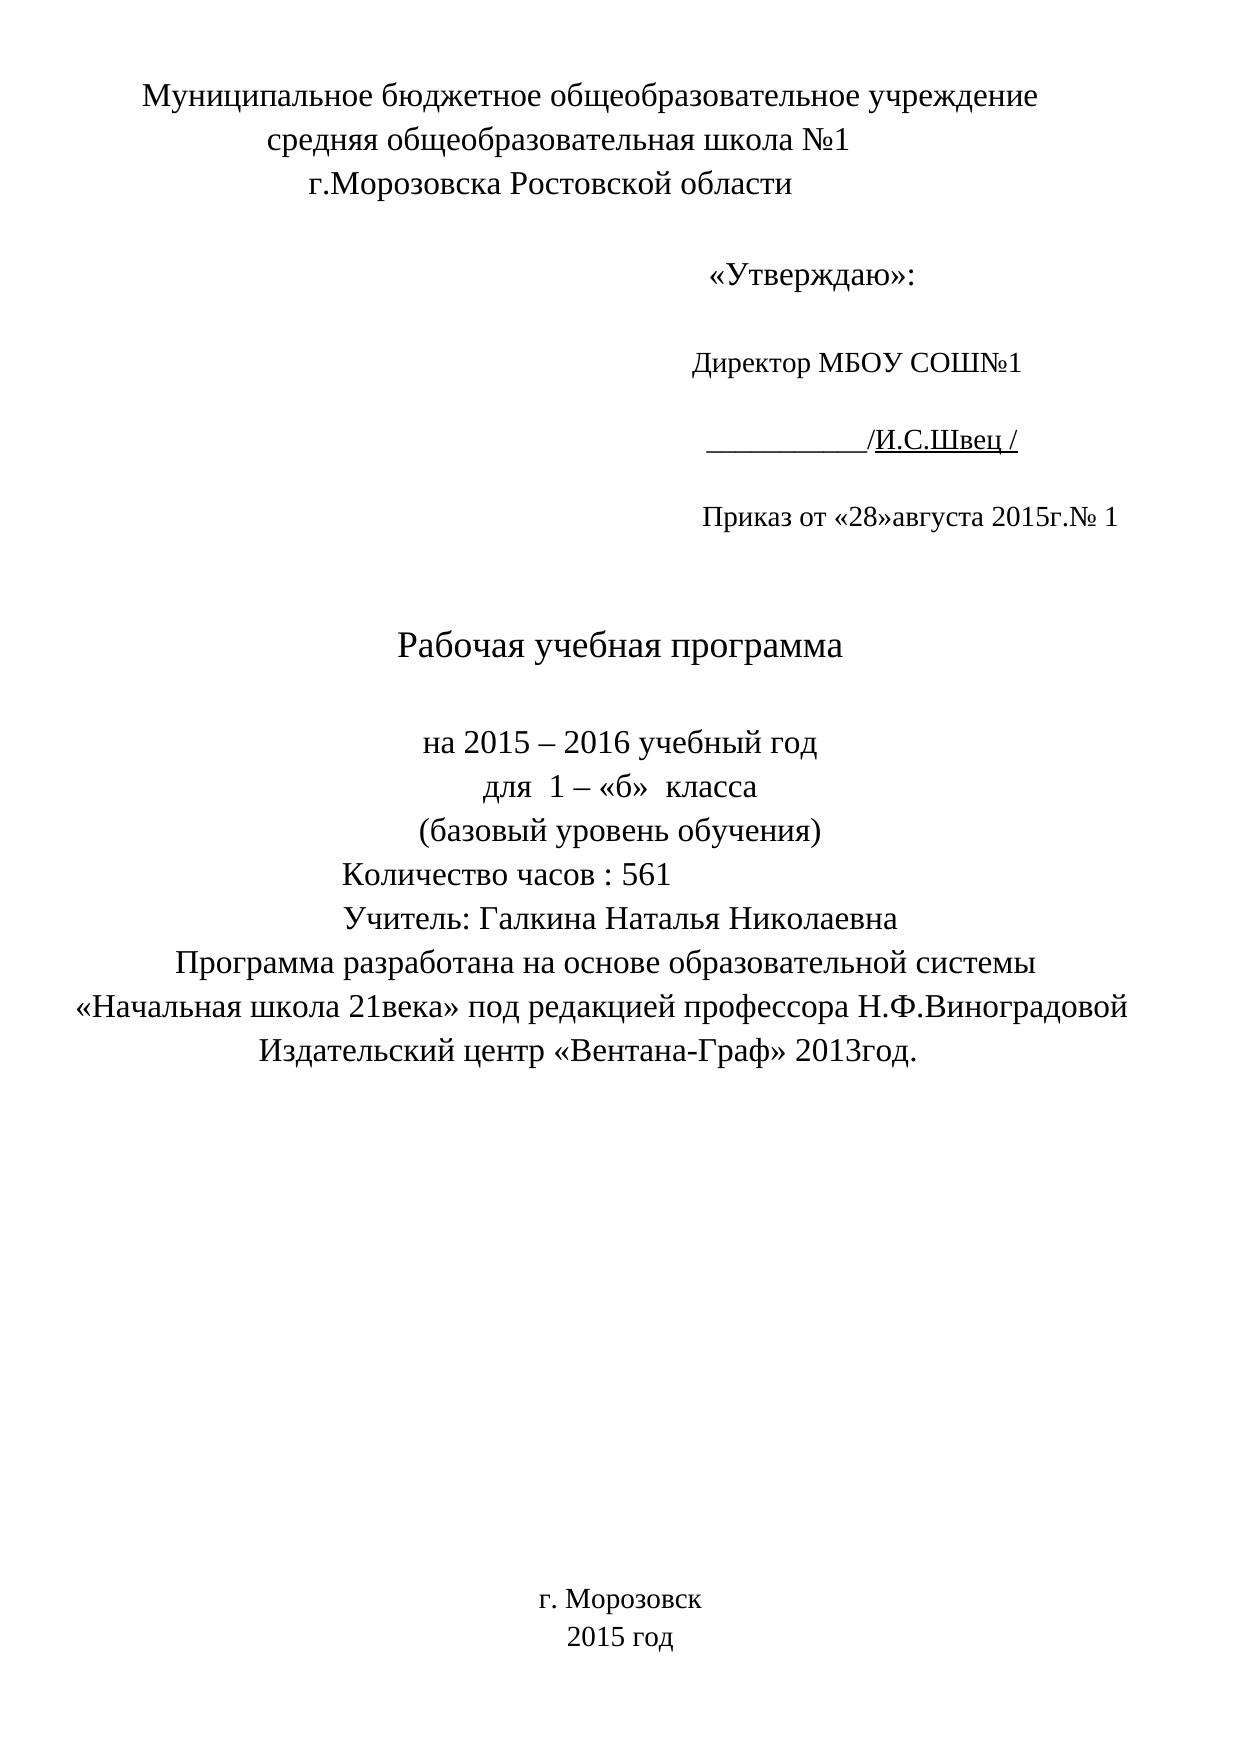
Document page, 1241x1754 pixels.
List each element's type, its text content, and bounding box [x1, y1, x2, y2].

text Муниципальное бюджетное общеобразовательное учреждение [75, 75, 1240, 113]
text Директор МБОУ СОШ№1 [75, 345, 1165, 378]
text средняя общеобразовательная школа №1 [75, 119, 1165, 157]
text «Утверждаю»: [75, 254, 1165, 292]
text Приказ от «28»августа 2015г.№ 1 [75, 499, 1165, 532]
text г.Морозовска Ростовской области [75, 163, 1165, 201]
text Рабочая учебная программа [75, 623, 1165, 666]
text Учитель: Галкина Наталья Николаевна [75, 898, 1165, 937]
text Количество часов : 561 [75, 854, 1165, 892]
text ___________/И.С.Швец / [75, 422, 1165, 455]
text Программа разработана на основе образовательной системы [75, 942, 1165, 981]
text для 1 – «б» класса [75, 766, 1165, 804]
text Издательский центр «Вентана-Граф» 2013год. [75, 1030, 1165, 1069]
text 2015 год [75, 1619, 1165, 1653]
text (базовый уровень обучения) [75, 810, 1165, 848]
text на 2015 – 2016 учебный год [75, 722, 1165, 760]
text «Начальная школа 21века» под редакцией профессора Н.Ф.Виноградовой [75, 986, 1165, 1025]
text г. Морозовск [75, 1581, 1165, 1614]
